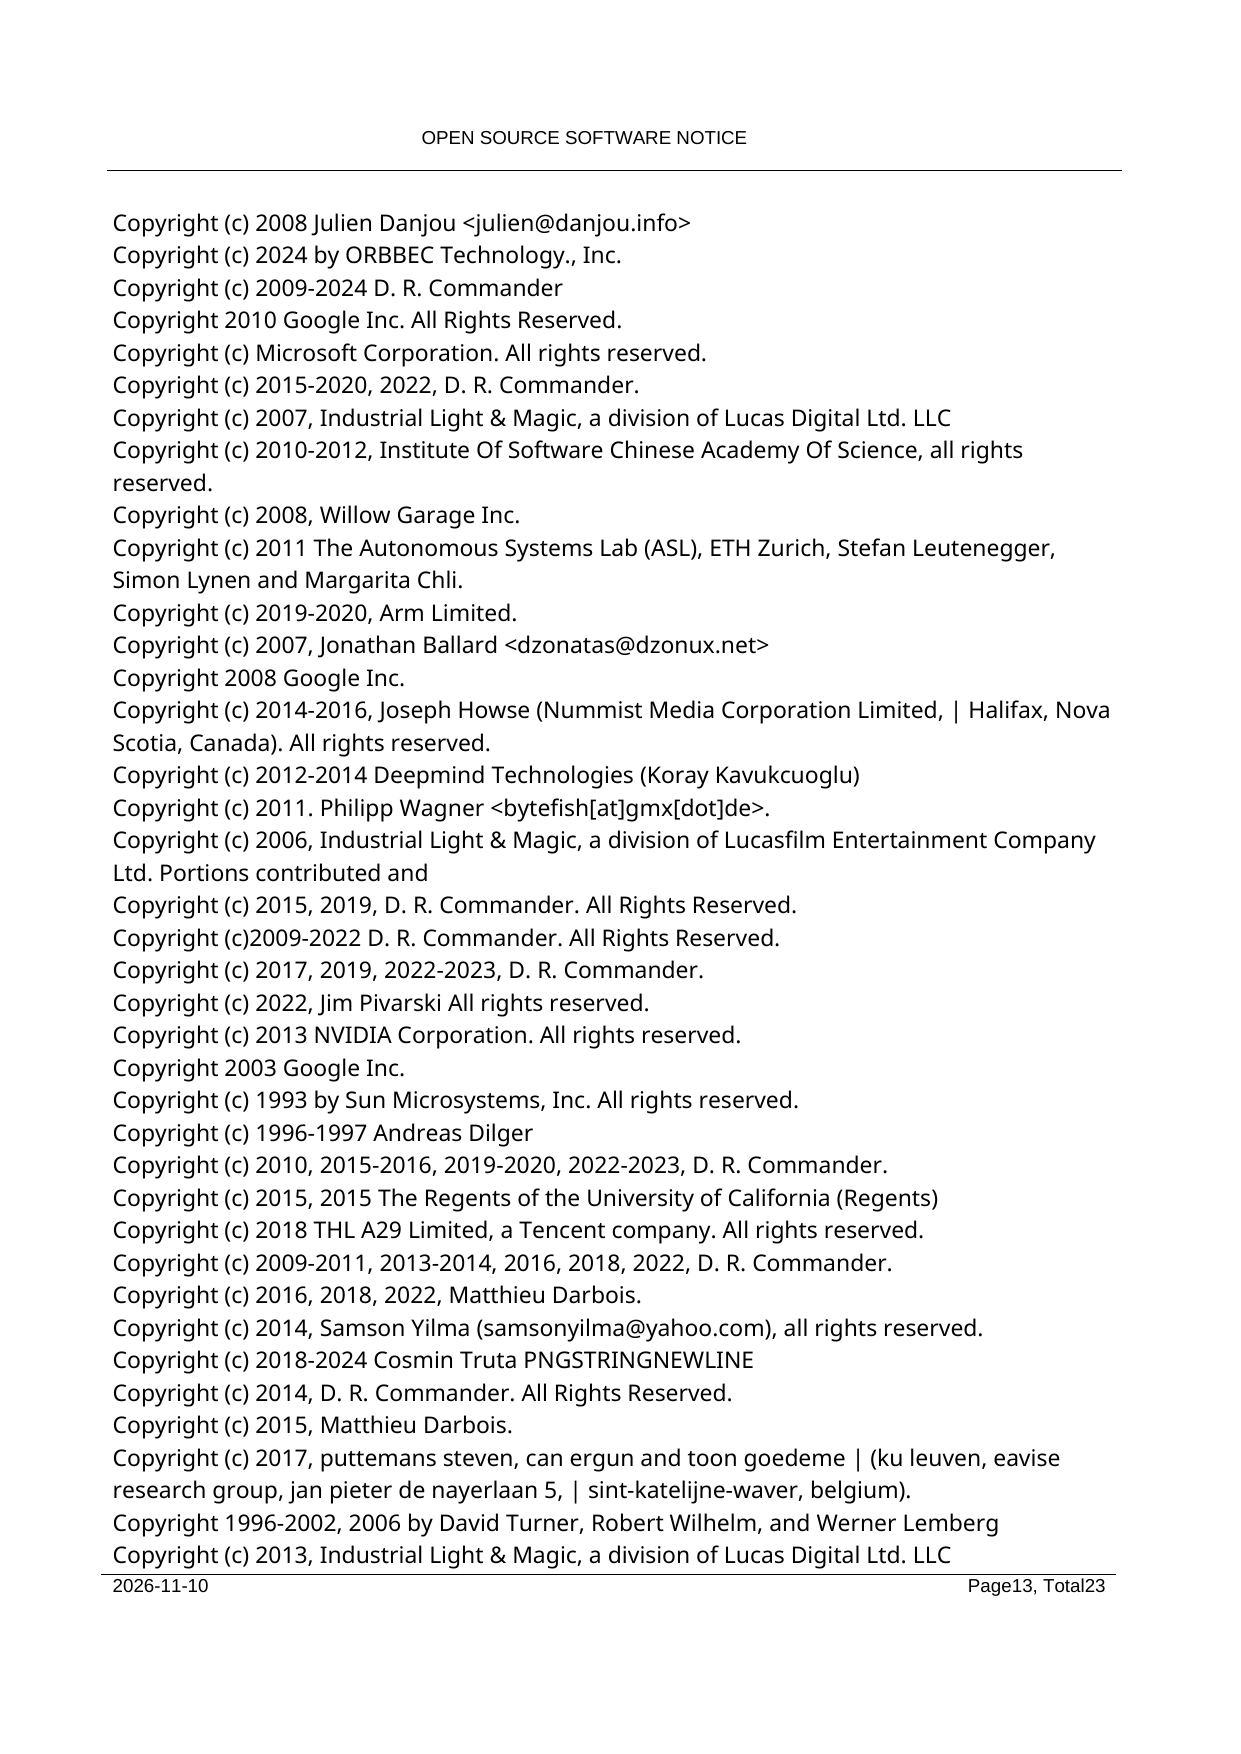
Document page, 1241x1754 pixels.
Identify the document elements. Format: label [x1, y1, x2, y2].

text [112, 206, 1128, 1571]
